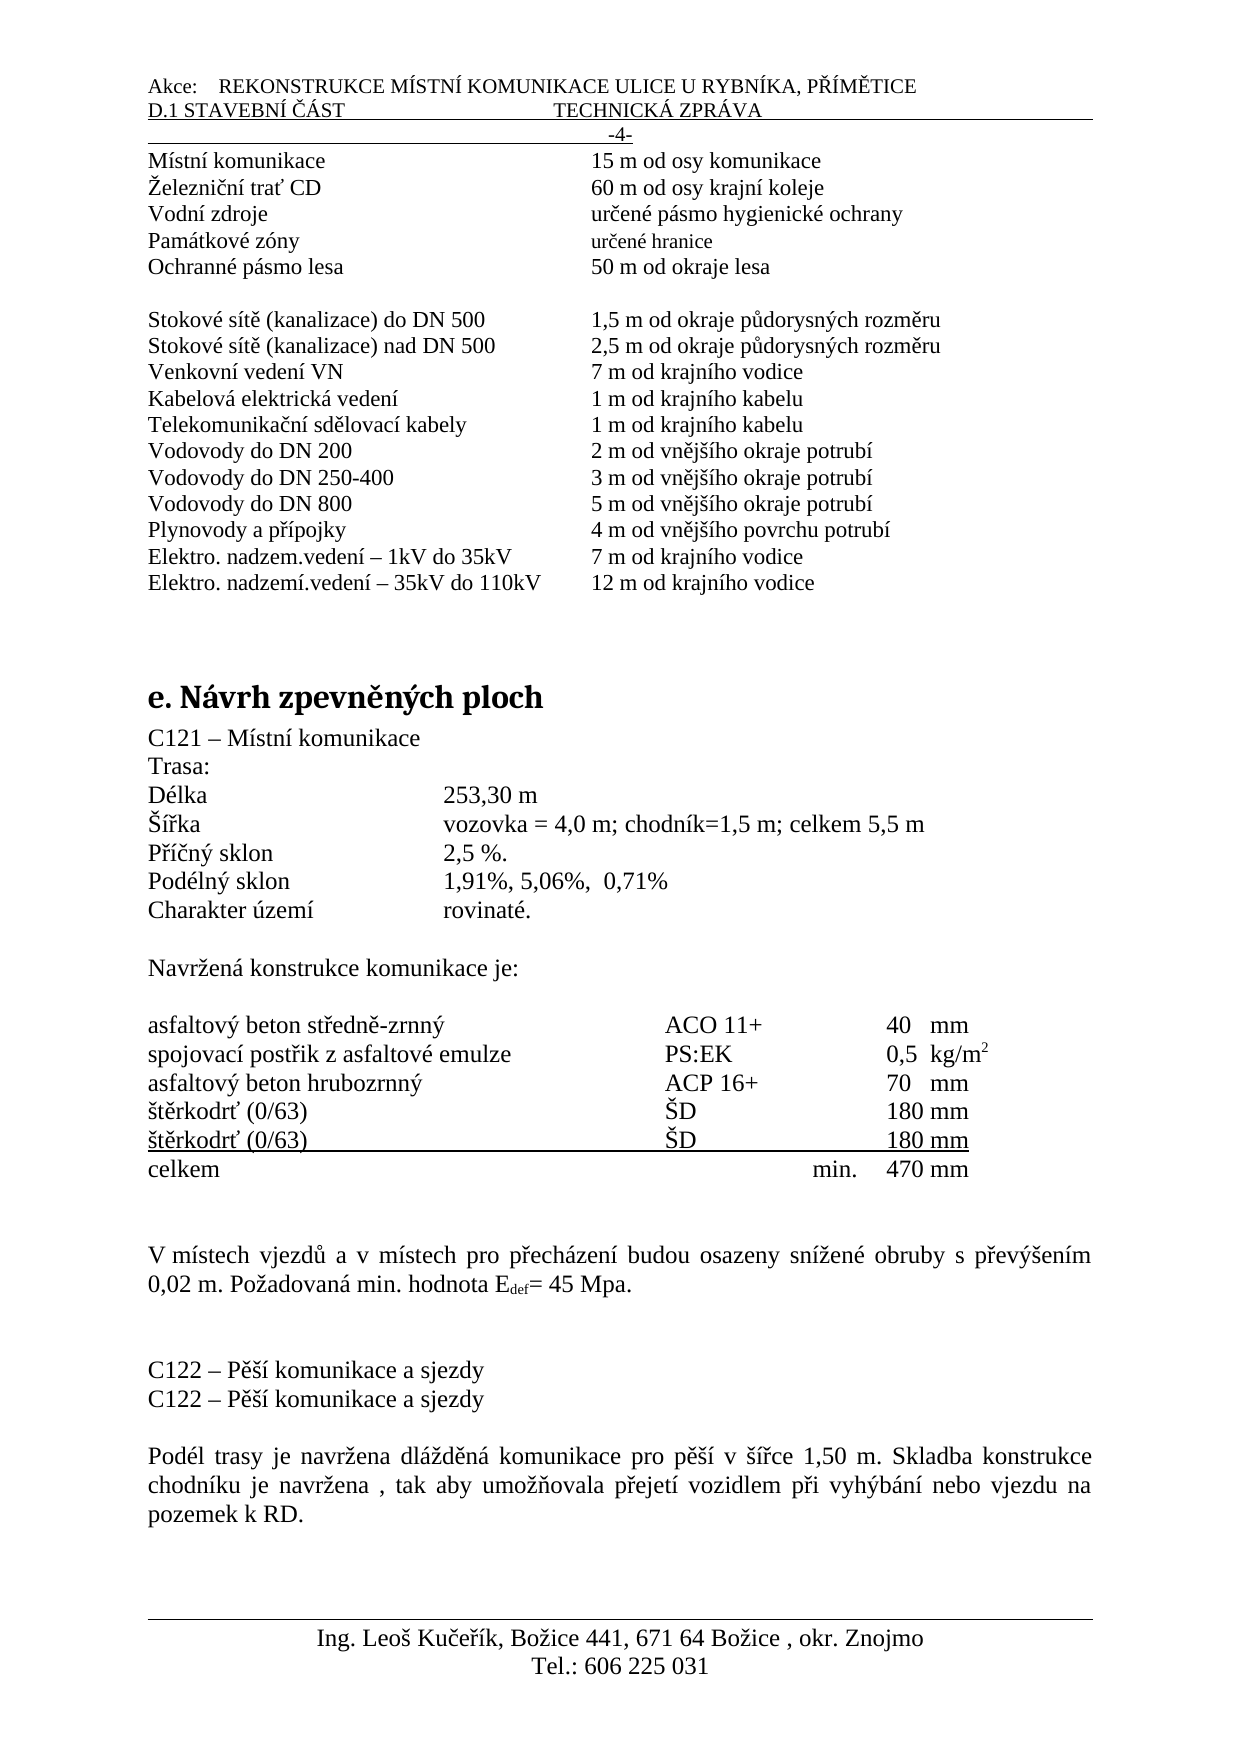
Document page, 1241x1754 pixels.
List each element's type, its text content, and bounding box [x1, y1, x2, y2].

text Vodovody do DN 800 od vnějšího okraje potrubí [148, 490, 1093, 517]
text Délka 253,30 m [148, 780, 1093, 809]
text Vodovody do DN 250-400 od vnějšího okraje potrubí [148, 464, 1093, 490]
text spojovací postřik z asfaltové emulze PS:EK 0,5 kg/m2 [148, 1039, 1093, 1068]
text Venkovní vedení VN od krajního vodice [148, 358, 1093, 385]
text Památkové zóny určené hranice [148, 227, 1093, 253]
text asfaltový beton hrubozrnný ACP 16+ 70 mm [148, 1068, 1093, 1096]
text Ochranné pásmo lesa od okraje lesa [148, 253, 1093, 279]
text Příčný sklon 2,5 %. [148, 838, 1093, 866]
text Charakter území rovinaté. [148, 895, 1093, 924]
text Železniční trať CD od osy krajní koleje [148, 174, 1093, 200]
text štěrkodrť (0/63) ŠD 180 mm [148, 1096, 1093, 1125]
text celkem min. 470 mm [148, 1154, 1093, 1183]
text asfaltový beton středně-zrnný ACO 11+ 40 mm [148, 1010, 1093, 1039]
text Plynovody a přípojky od vnějšího povrchu potrubí [148, 517, 1093, 543]
text Vodní zdroje určené pásmo hygienické ochrany [148, 200, 1093, 227]
text C122 – Pěší komunikace a sjezdy [148, 1384, 1093, 1413]
text Elektro. nadzemí.vedení – 35kV do 110kV od krajního vodice [148, 569, 1093, 596]
list Podél trasy je navržena dlážděná komunikace pro pěší v šířce 1,50 m. Skladba konstrukce chodníku je navržena , tak aby umožňovala přejetí vozidlem při vyhýbání nebo vjezdu na pozemek k RD. [148, 1441, 1093, 1528]
text V místech vjezdů a v místech pro přecházení budou osazeny snížené obruby s převýšením 0,02 m. Požadovaná min. hodnota Edef= 45 Mpa. [148, 1240, 1093, 1298]
text Trasa: [148, 751, 1093, 780]
text C121 – Místní komunikace [148, 723, 1093, 751]
text štěrkodrť (0/63) ŠD 180 mm [148, 1125, 1093, 1154]
text Šířka vozovka = 4,0 m; chodník=1,5 m; celkem 5,5 m [148, 809, 1093, 838]
subtitle e. Návrh zpevněných ploch [148, 678, 1093, 716]
text Vodovody do DN 200 od vnějšího okraje potrubí [148, 437, 1093, 464]
text Místní komunikace od osy komunikace [148, 148, 1093, 174]
text Elektro. nadzem.vedení – 1kV do 35kV od krajního vodice [148, 543, 1093, 569]
text Telekomunikační sdělovací kabely od krajního kabelu [148, 411, 1093, 437]
text Stokové sítě (kanalizace) do DN 500 od okraje půdorysných rozměru [148, 306, 1093, 332]
list Navržená konstrukce komunikace je: [148, 953, 1093, 981]
text Podélný sklon 1,91%, 5,06%, 0,71% [148, 866, 1093, 895]
text Stokové sítě (kanalizace) nad DN 500 od okraje půdorysných rozměru [148, 332, 1093, 358]
text C122 – Pěší komunikace a sjezdy [148, 1355, 1093, 1384]
text Kabelová elektrická vedení od krajního kabelu [148, 385, 1093, 411]
